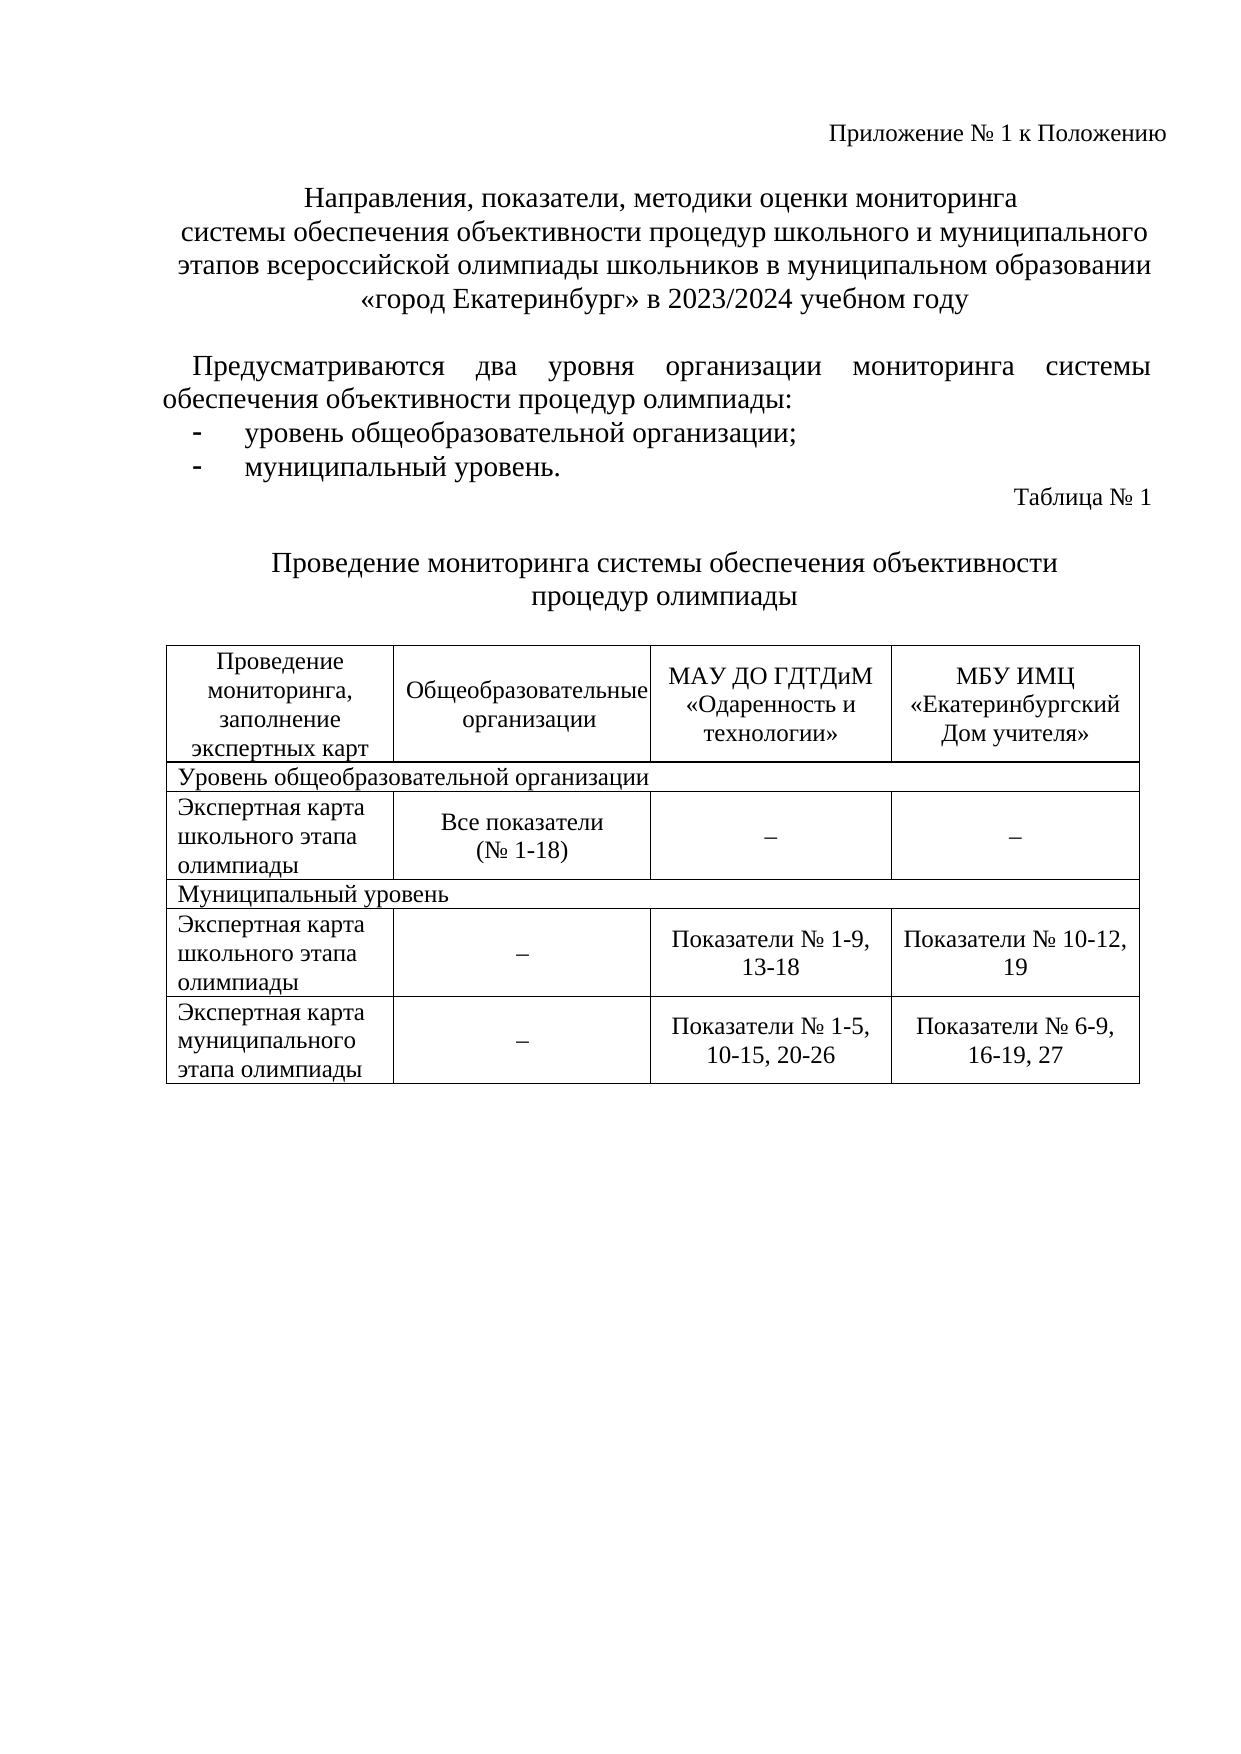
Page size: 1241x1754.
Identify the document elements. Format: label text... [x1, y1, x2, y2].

text Направления, показатели, методики оценки мониторинга системы обеспечения объективности процедур школьного и муниципального этапов всероссийской олимпиады школьников в муниципальном образовании «город Екатеринбург» в 2023/2024 учебном году [162, 180, 1167, 314]
table_cell – [651, 792, 891, 878]
table_cell – [892, 792, 1139, 878]
table_cell Все показатели (№ 1-18) [394, 792, 650, 878]
table_header Проведение мониторинга, заполнение экспертных карт [167, 646, 393, 761]
list муниципальный уровень. [192, 449, 1152, 482]
table_cell Показатели № 10-12, 19 [892, 909, 1139, 996]
table_cell Экспертная карта школьного этапа олимпиады [167, 792, 393, 878]
table_cell Муниципальный уровень [167, 880, 1139, 908]
table_header МБУ ИМЦ «Екатеринбургский Дом учителя» [892, 646, 1139, 761]
table_cell – [394, 997, 650, 1083]
table_cell Уровень общеобразовательной организации [167, 763, 1139, 791]
table_cell Показатели № 6-9, 16-19, 27 [892, 997, 1139, 1083]
text Приложение № 1 к Положению [162, 118, 1167, 147]
text Проведение мониторинга системы обеспечения объективности [177, 545, 1152, 578]
list уровень общеобразовательной организации; [192, 415, 1152, 449]
text Предусматриваются два уровня организации мониторинга системы обеспечения объективности процедур олимпиады: [162, 348, 1152, 415]
table_header МАУ ДО ГДТДиМ «Одаренность и технологии» [651, 646, 891, 761]
table_cell – [394, 909, 650, 996]
table_cell Экспертная карта муниципального этапа олимпиады [167, 997, 393, 1083]
text процедур олимпиады [177, 578, 1152, 612]
table_cell Показатели № 1-9, 13-18 [651, 909, 891, 996]
text Таблица № 1 [244, 482, 1152, 511]
table_cell Показатели № 1-5, 10-15, 20-26 [651, 997, 891, 1083]
table_header Общеобразовательные организации [394, 646, 650, 761]
table_cell Экспертная карта школьного этапа олимпиады [167, 909, 393, 996]
